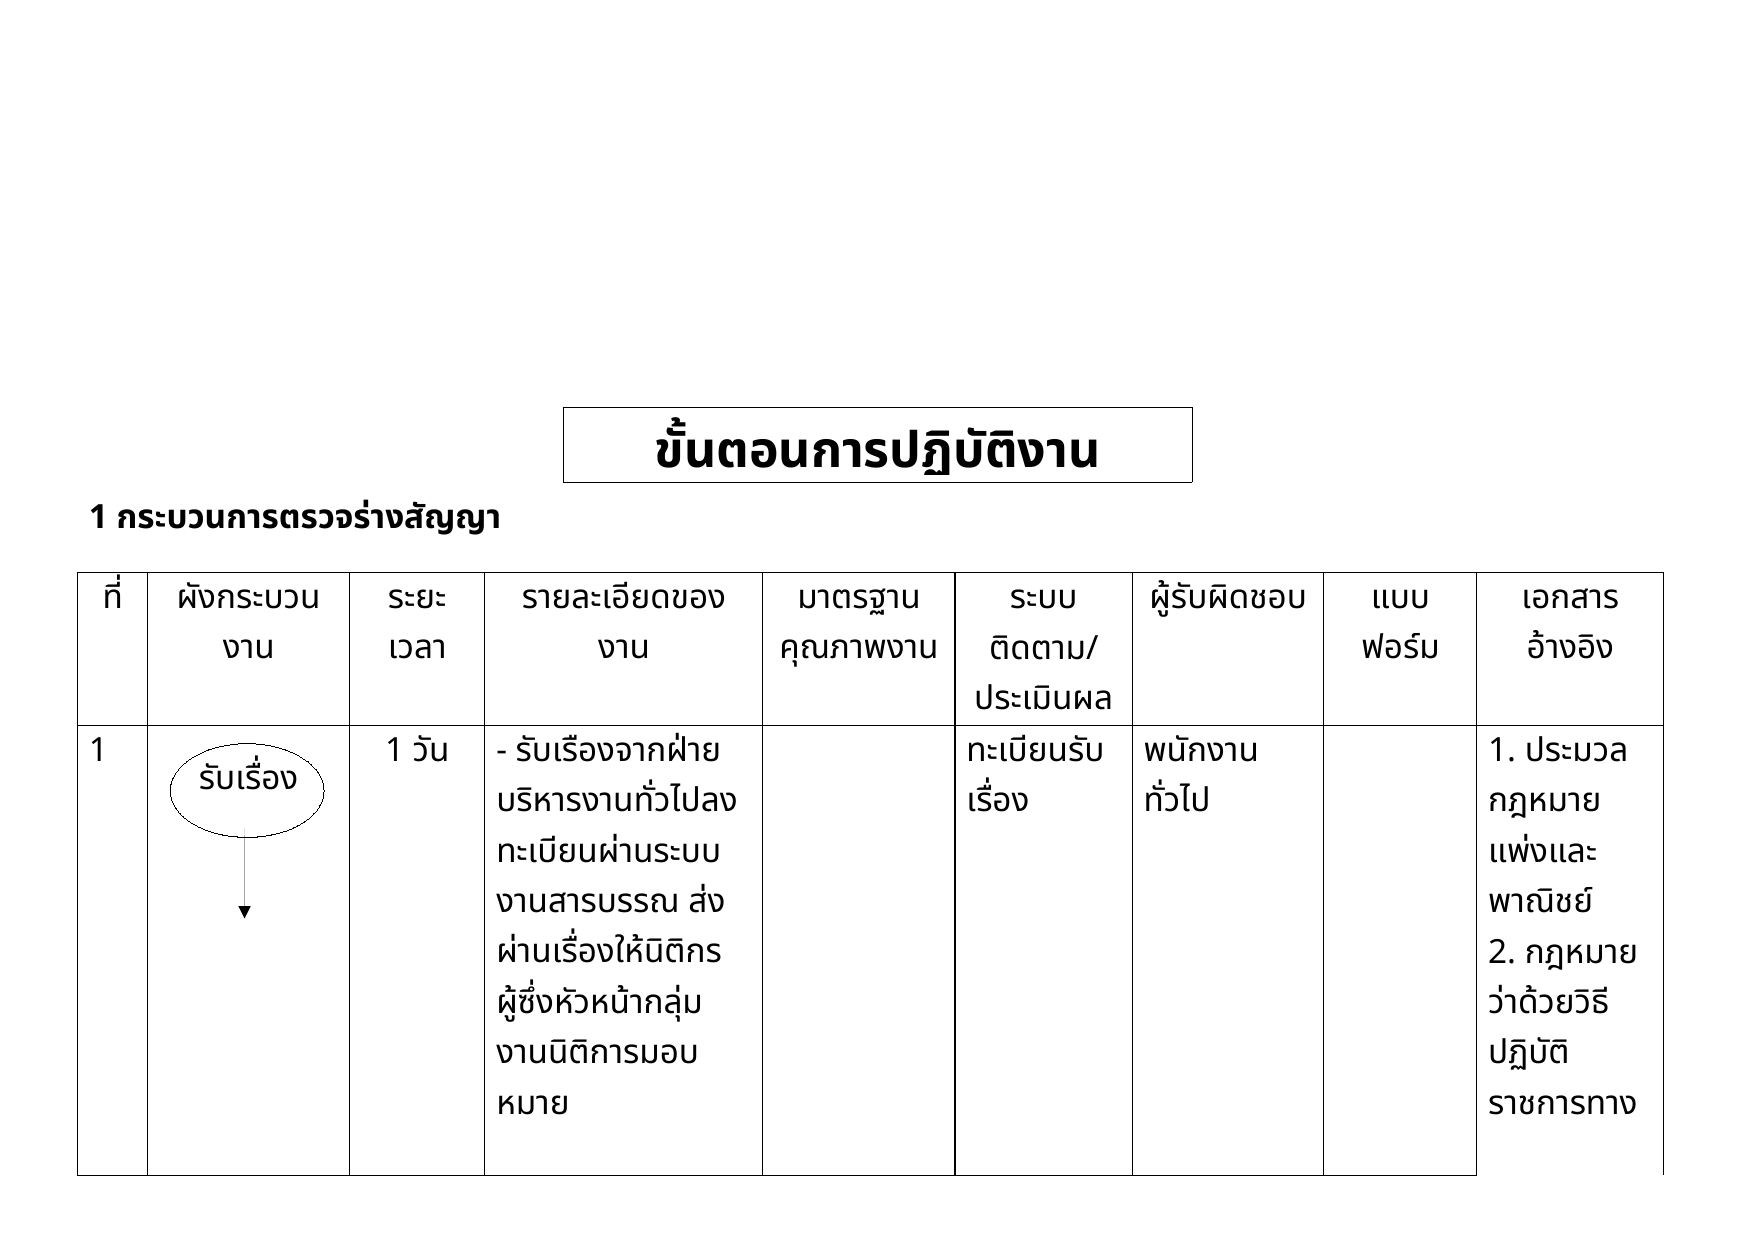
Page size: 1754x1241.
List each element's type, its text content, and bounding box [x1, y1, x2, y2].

table_cell - รับเรืองจากฝ่ายบริหารงานทั่วไปลงทะเบียนผ่านระบบงานสารบรรณ ส่งผ่านเรื่องให้นิติกร ผู้ซึ่งหัวหน้ากลุ่มงานนิติการมอบหมาย [485, 726, 762, 1174]
text 1 กระบวนการตรวจร่างสัญญา [89, 493, 1654, 544]
table_header มาตรฐาน คุณภาพงาน [763, 573, 954, 724]
table_cell 1 วัน [350, 726, 484, 1174]
table_cell พนักงานทั่วไป [1133, 726, 1323, 1174]
table_cell รับเรื่อง [148, 726, 349, 1174]
table_header ผู้รับผิดชอบ [1133, 573, 1323, 724]
table_header เอกสารอ้างอิง [1477, 573, 1663, 724]
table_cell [1477, 726, 1663, 1174]
table_header ผังกระบวนงาน [148, 573, 349, 724]
table_header ระบบติดตาม/ประเมินผล [956, 573, 1132, 724]
table_header รายละเอียดของงาน [485, 573, 762, 724]
table_header ที่ [78, 573, 147, 724]
table_header ระยะเวลา [350, 573, 484, 724]
table_cell [763, 726, 954, 1174]
table_header แบบฟอร์ม [1324, 573, 1476, 724]
table_cell 1 [78, 726, 147, 1174]
table_cell [1324, 726, 1476, 1174]
table_cell ทะเบียนรับเรื่อง [956, 726, 1132, 1174]
